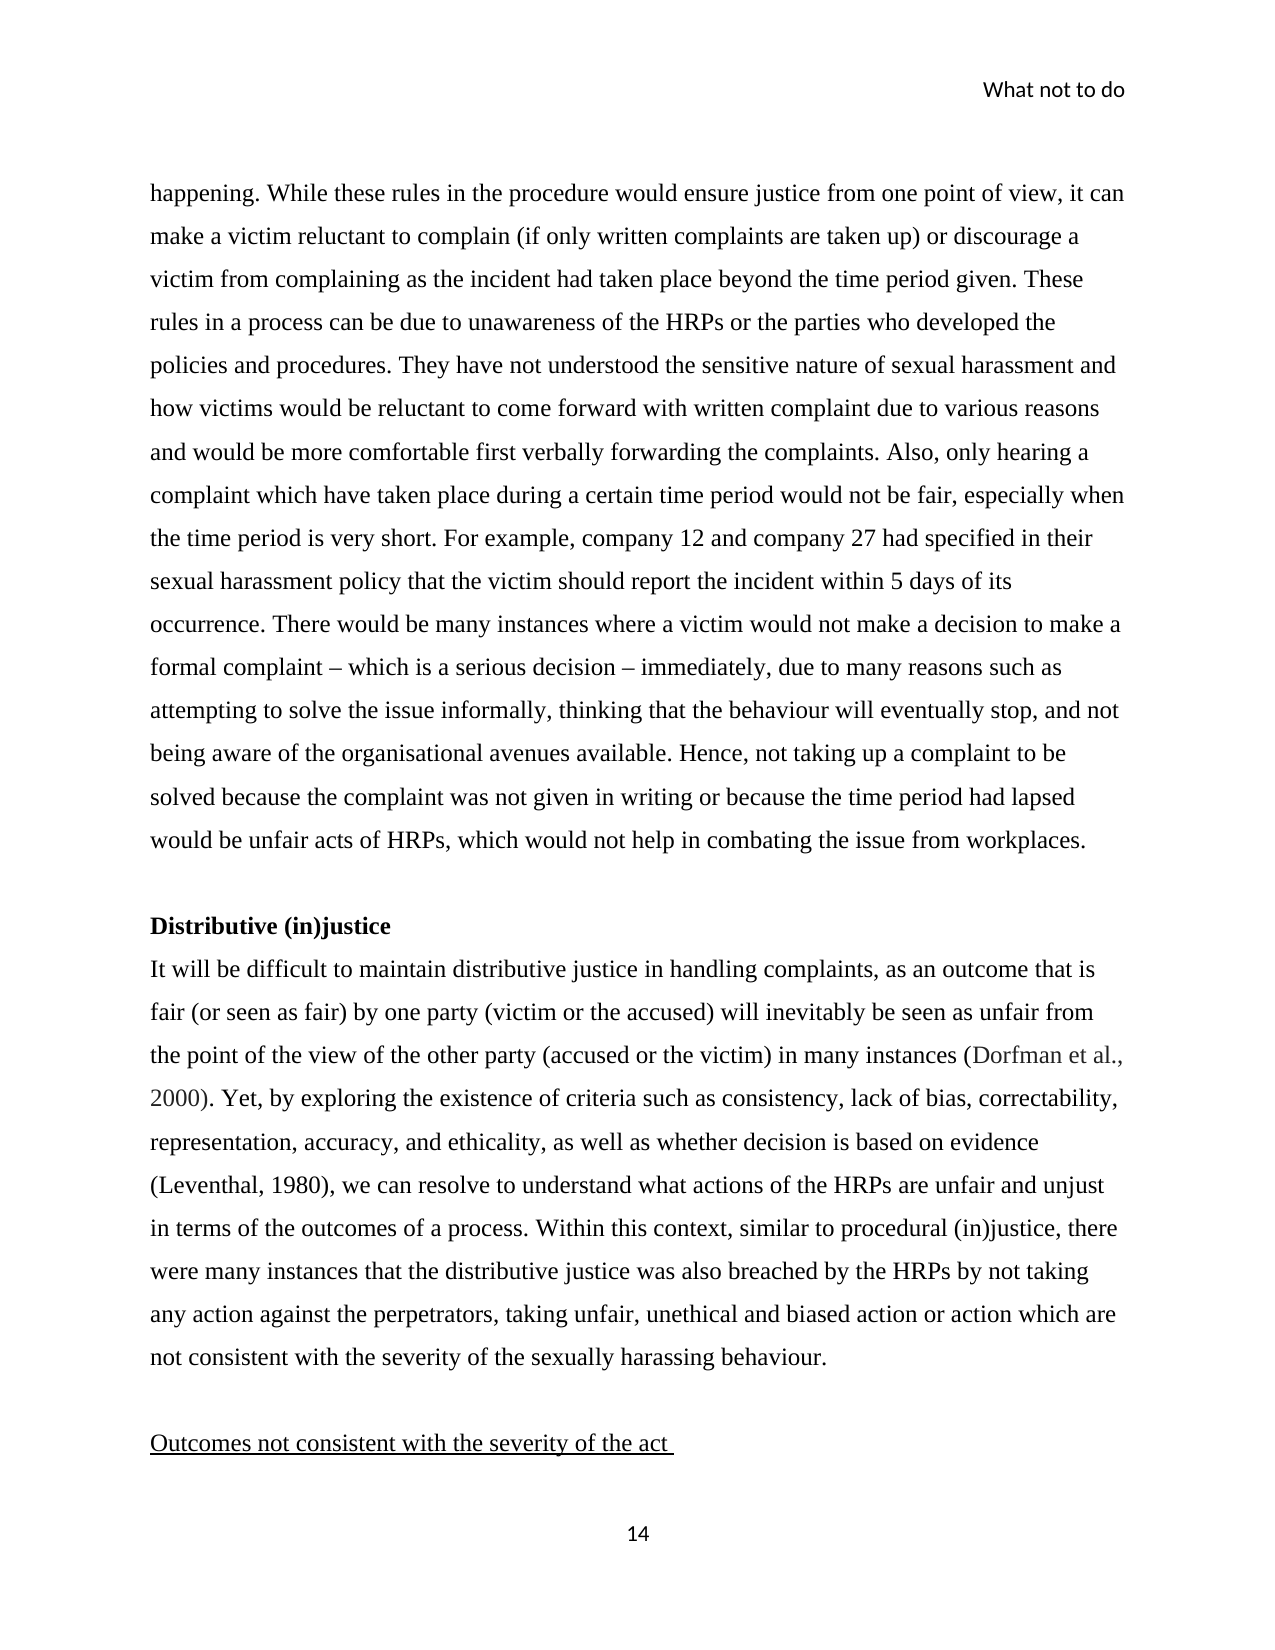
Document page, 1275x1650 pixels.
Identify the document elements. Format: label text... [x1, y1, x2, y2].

text Outcomes not consistent with the severity of the act [150, 1428, 1125, 1457]
text Distributive (in)justice [150, 911, 1125, 940]
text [150, 178, 1125, 853]
text It will be difficult to maintain distributive justice in handling complaints, as an outcome that is fair (or seen as fair) by one party (victim or the accused) will inevitably be seen as unfair from the point of the view of the other party (accused or the victim) in many instances (Dorfman et al., 2000). Yet, by exploring the existence of criteria such as consistency, lack of bias, correctability, representation, accuracy, and ethicality, as well as whether decision is based on evidence (Leventhal, 1980), we can resolve to understand what actions of the HRPs are unfair and unjust in terms of the outcomes of a process. Within this context, similar to procedural (in)justice, there were many instances that the distributive justice was also breached by the HRPs by not taking any action against the perpetrators, taking unfair, unethical and biased action or action which are not consistent with the severity of the sexually harassing behaviour. [150, 954, 1125, 1371]
